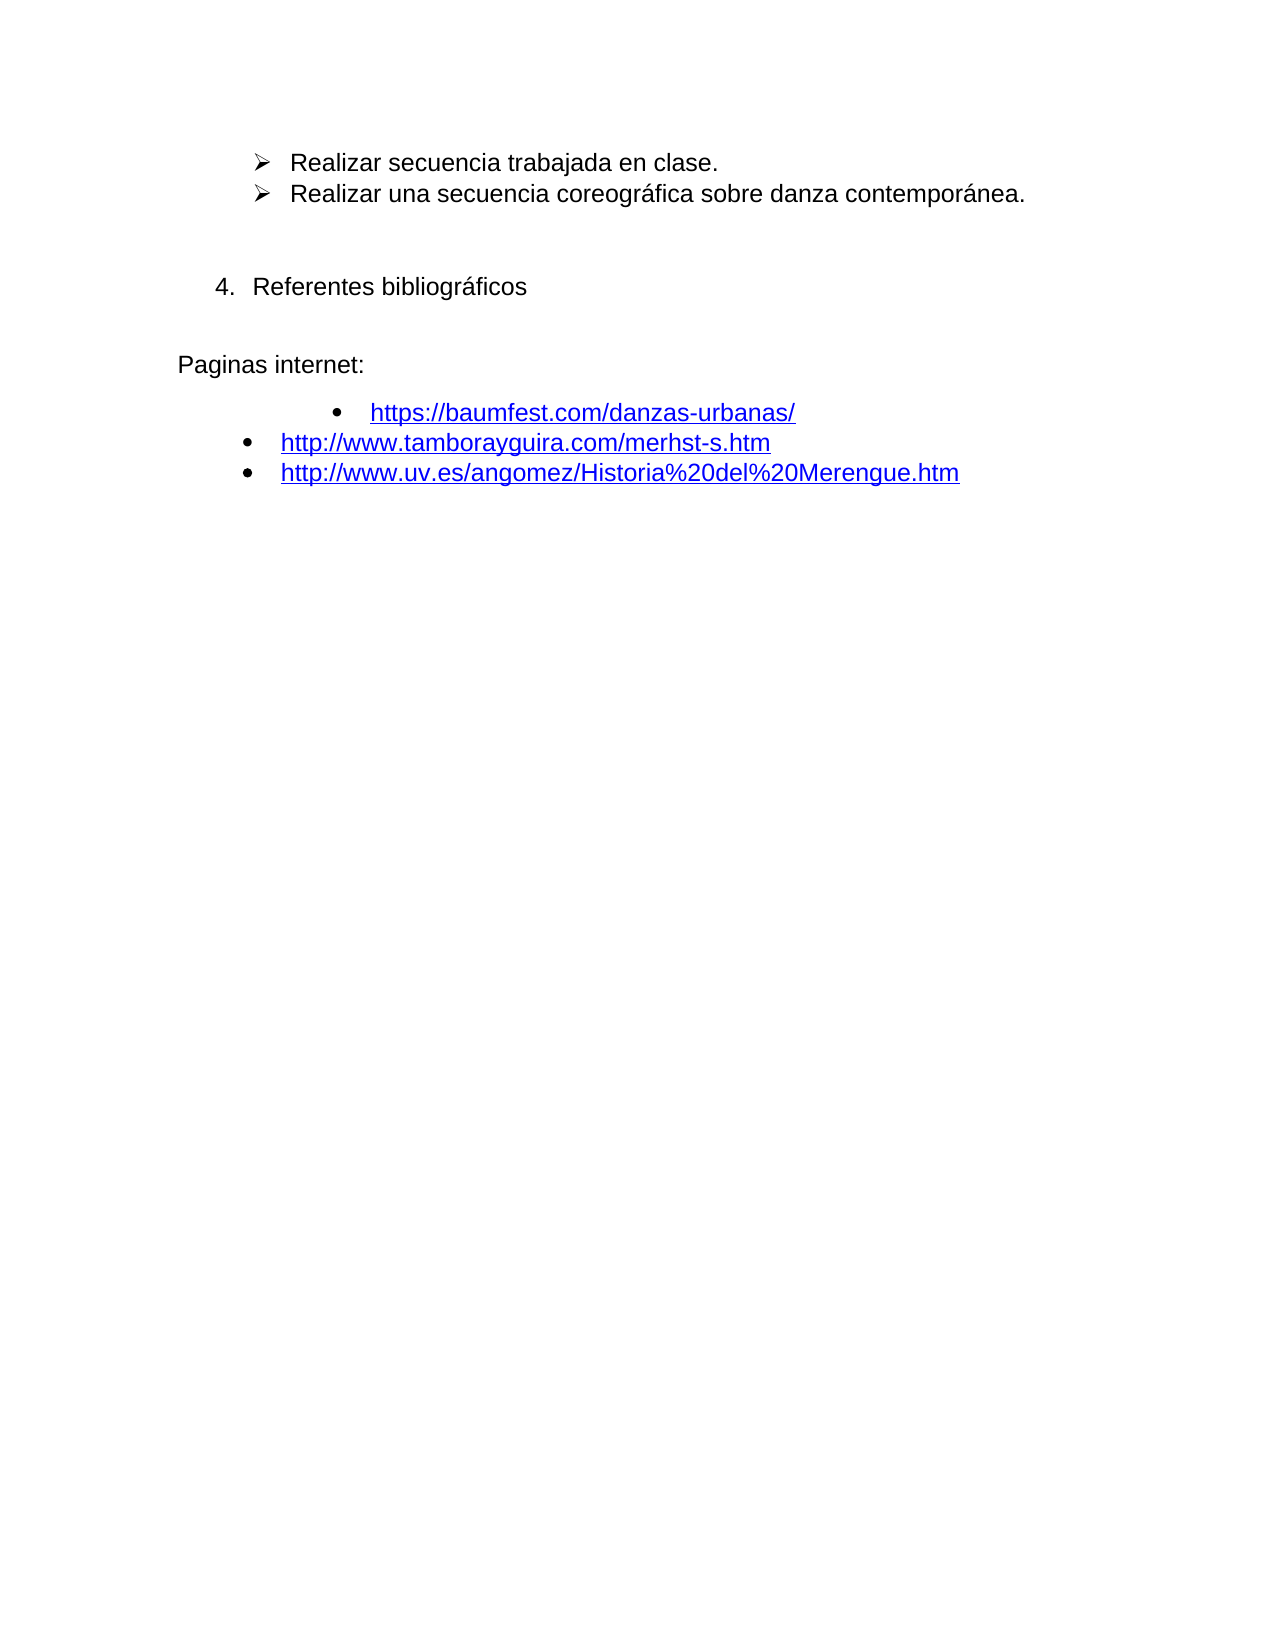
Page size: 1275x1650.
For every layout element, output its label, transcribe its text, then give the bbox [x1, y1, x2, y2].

list Referentes bibliográficos [215, 272, 1098, 301]
list https://baumfest.com/danzas-urbanas/ [333, 398, 1098, 427]
list http://www.tamborayguira.com/merhst-s.htm [243, 428, 1098, 457]
text Paginas internet: [177, 350, 1098, 379]
list Realizar una secuencia coreográfica sobre danza contemporánea. [252, 179, 1098, 208]
list http://www.uv.es/angomez/Historia%20del%20Merengue.htm [243, 458, 1098, 487]
list Realizar secuencia trabajada en clase. [252, 148, 1098, 176]
